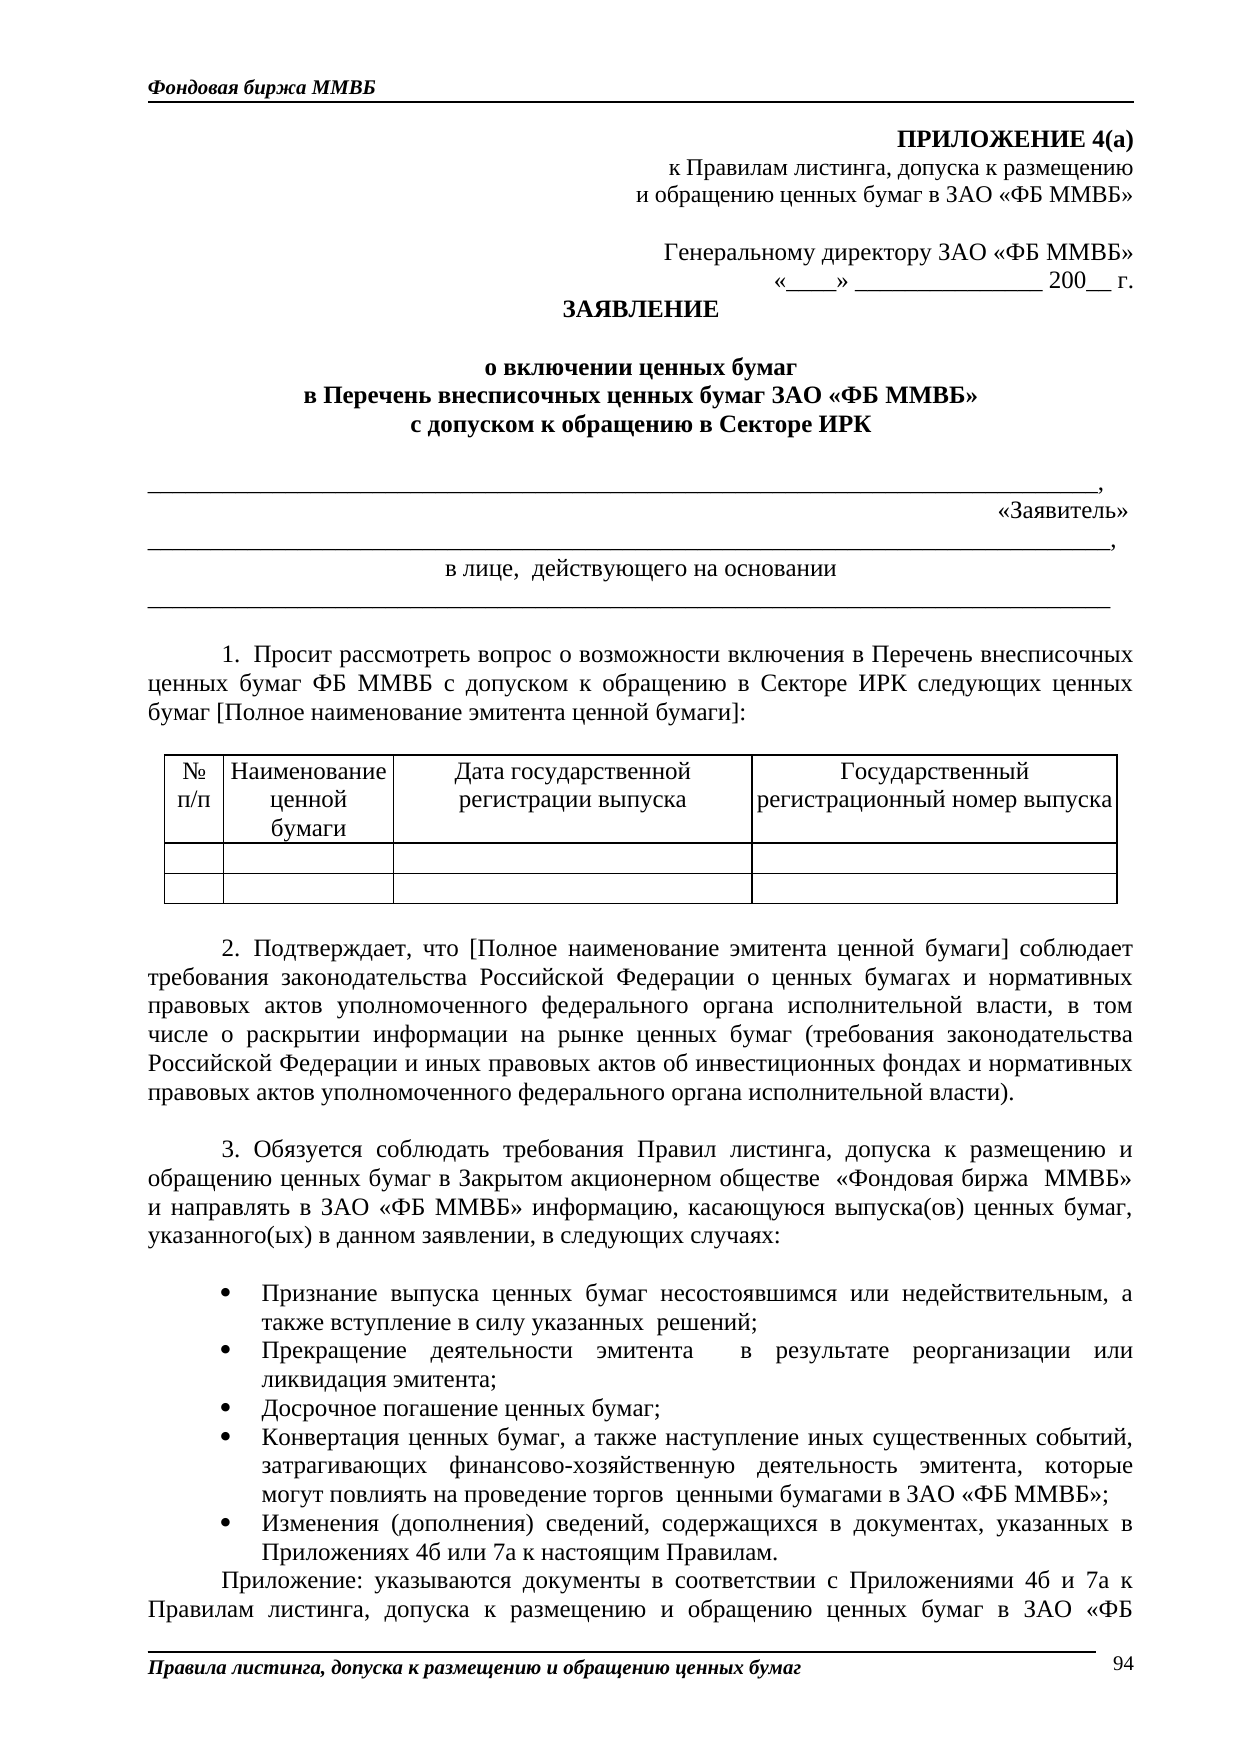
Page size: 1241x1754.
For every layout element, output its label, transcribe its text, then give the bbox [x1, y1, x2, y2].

text 2. Подтверждает, что [Полное наименование эмитента ценной бумаги] соблюдает требования законодательства Российской Федерации о ценных бумагах и нормативных правовых актов уполномоченного федерального органа исполнительной власти, в том числе о раскрытии информации на рынке ценных бумаг (требования законодательства Российской Федерации и иных правовых актов об инвестиционных фондах и нормативных правовых актов уполномоченного федерального органа исполнительной власти). [148, 933, 1134, 1106]
table_cell [753, 844, 1116, 872]
text «____» _______________ 200__ г. [738, 266, 1134, 294]
table_cell [753, 874, 1116, 903]
table_cell [394, 844, 751, 872]
text «Заявитель» _____________________________________________________________________________, [148, 496, 1134, 553]
text Генеральному директору ЗАО «ФБ ММВБ» [620, 237, 1134, 266]
text о включении ценных бумаг [148, 352, 1134, 381]
table_cell [224, 844, 393, 872]
text в Перечень внесписочных ценных бумаг ЗАО «ФБ ММВБ» [148, 381, 1134, 409]
text ПРИЛОЖЕНИЕ 4(а) [148, 124, 1134, 153]
table_cell [165, 874, 223, 903]
text 1. Просит рассмотреть вопрос о возможности включения в Перечень внесписочных ценных бумаг ФБ ММВБ с допуском к обращению в Секторе ИРК следующих ценных бумаг [Полное наименование эмитента ценной бумаги]: [148, 639, 1134, 726]
table_cell [224, 874, 393, 903]
list Досрочное погашение ценных бумаг; [221, 1393, 1134, 1422]
text с допуском к обращению в Секторе ИРК [148, 409, 1134, 438]
text в лице, действующего на основании [148, 553, 1134, 582]
table_header Государственный регистрационный номер выпуска [753, 756, 1116, 842]
table_header Дата государственной регистрации выпуска [394, 756, 751, 842]
list Признание выпуска ценных бумаг несостоявшимся или недействительным, а также вступление в силу указанных решений; [221, 1278, 1134, 1336]
text и обращению ценных бумаг в ЗАО «ФБ ММВБ» [148, 180, 1134, 208]
text 3. Обязуется соблюдать требования Правил листинга, допуска к размещению и обращению ценных бумаг в Закрытом акционерном обществе «Фондовая биржа ММВБ» и направлять в ЗАО «ФБ ММВБ» информацию, касающуюся выпуска(ов) ценных бумаг, указанного(ых) в данном заявлении, в следующих случаях: [148, 1134, 1134, 1249]
text к Правилам листинга, допуска к размещению [148, 153, 1134, 180]
table_header № п/п [165, 756, 223, 842]
list Изменения (дополнения) сведений, содержащихся в документах, указанных в Приложениях 4б или 7а к настоящим Правилам. [221, 1508, 1134, 1566]
list Конвертация ценных бумаг, а также наступление иных существенных событий, затрагивающих финансово-хозяйственную деятельность эмитента, которые могут повлиять на проведение торгов ценными бумагами в ЗАО «ФБ ММВБ»; [221, 1422, 1134, 1508]
table_cell [394, 874, 751, 903]
text ЗАЯВЛЕНИЕ [148, 294, 1134, 323]
table_cell [165, 844, 223, 872]
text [148, 1566, 1134, 1623]
text ____________________________________________________________________________, [148, 467, 1134, 496]
list Прекращение деятельности эмитента в результате реорганизации или ликвидация эмитента; [221, 1336, 1134, 1393]
table_header Наименование ценной бумаги [224, 756, 393, 842]
text _____________________________________________________________________________ [148, 582, 1134, 611]
